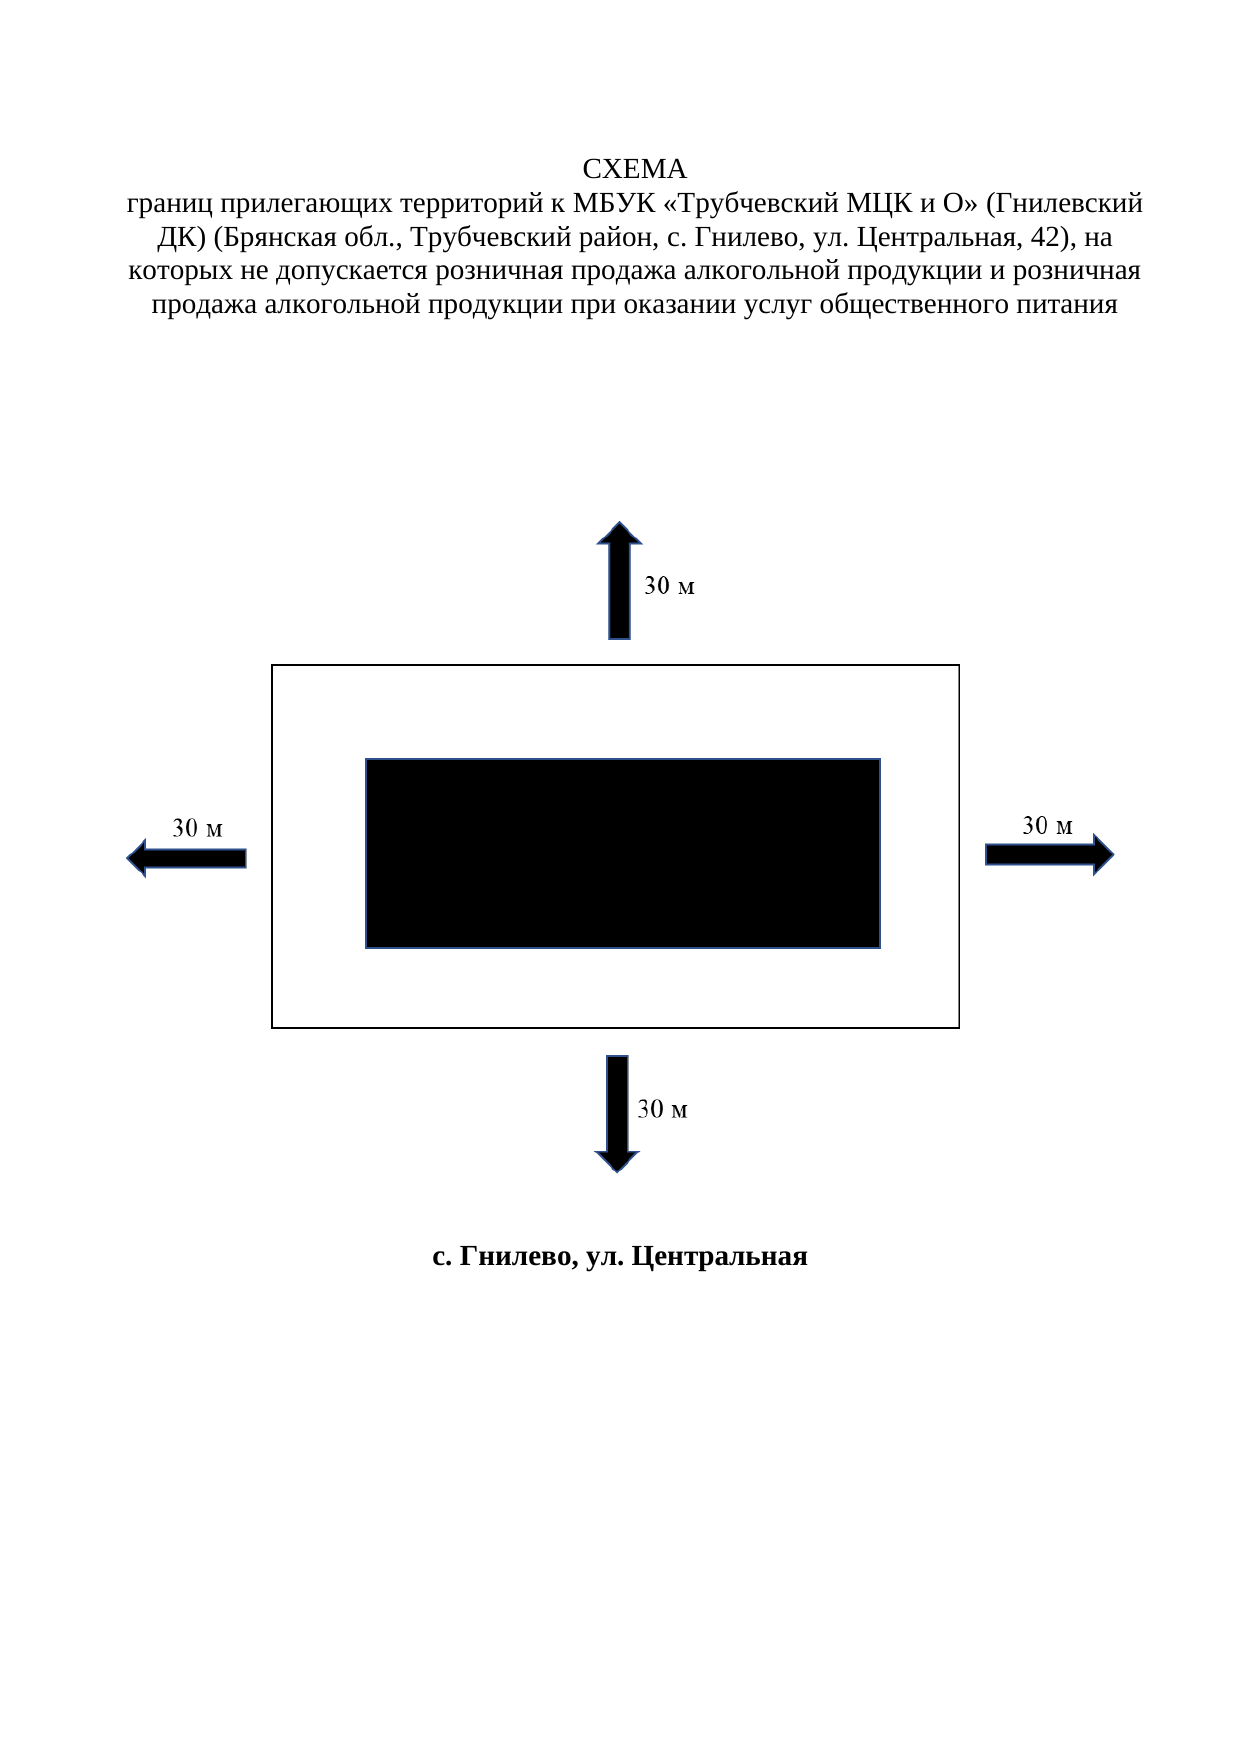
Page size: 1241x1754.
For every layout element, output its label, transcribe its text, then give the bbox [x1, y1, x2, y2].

picture [125, 520, 1115, 1239]
text с. Гнилево, ул. Центральная [88, 1238, 1152, 1272]
text СХЕМА [118, 152, 1152, 185]
text границ прилегающих территорий к МБУК «Трубчевский МЦК и О» (Гнилевский ДК) (Брянская обл., Трубчевский район, с. Гнилево, ул. Центральная, 42), на которых не допускается розничная продажа алкогольной продукции и розничная продажа алкогольной продукции при оказании услуг общественного питания [118, 185, 1152, 319]
